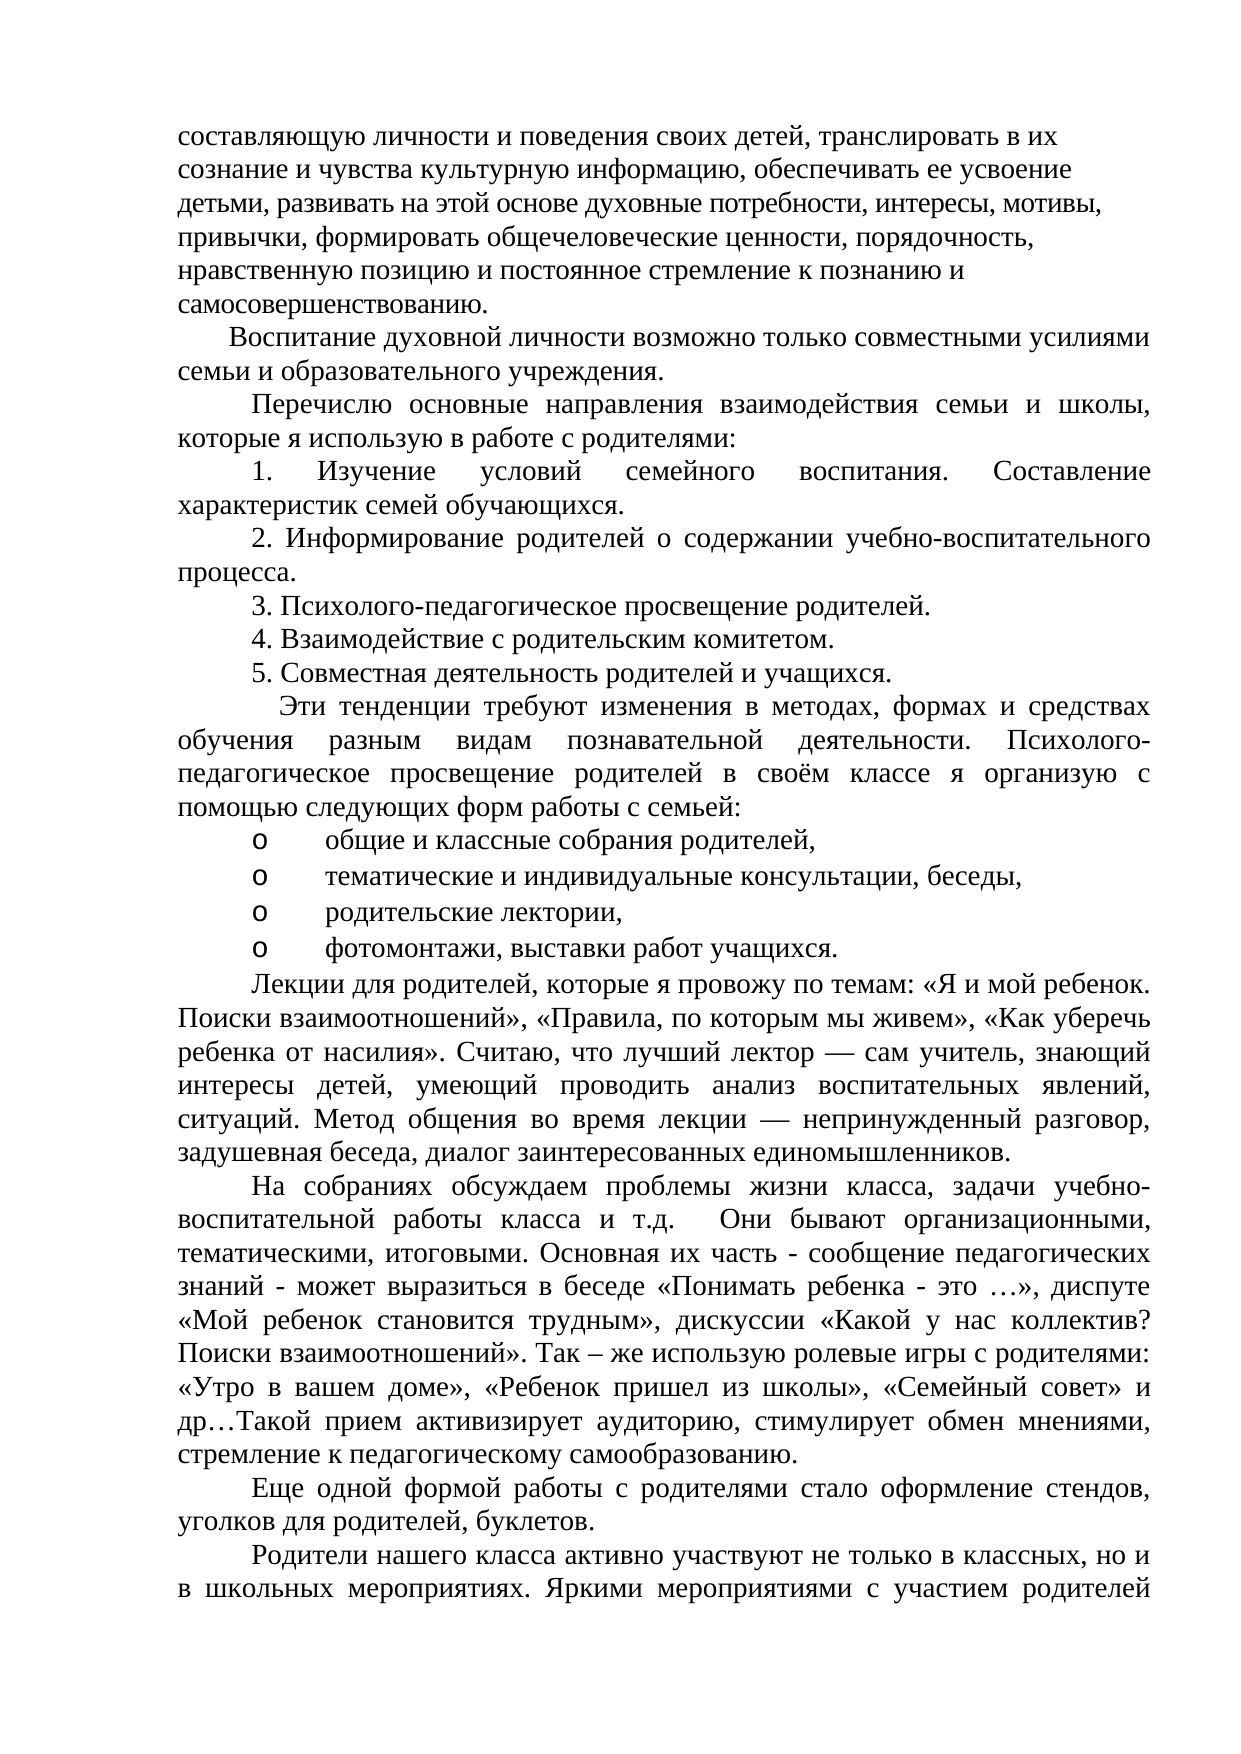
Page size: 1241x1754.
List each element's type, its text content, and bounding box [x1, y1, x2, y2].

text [177, 118, 1152, 319]
list тематические и индивидуальные консультации, беседы, [177, 858, 1152, 894]
text Эти тенденции требуют изменения в методах, формах и средствах обучения разным видам познавательной деятельности. Психолого-педагогическое просвещение родителей в своём классе я организую с помощью следующих форм работы с семьей: [177, 688, 1152, 822]
list Лекции для родителей, которые я провожу по темам: «Я и мой ребенок. Поиски взаимоотношений», «Правила, по которым мы живем», «Как уберечь ребенка от насилия». Считаю, что лучший лектор — сам учитель, знающий интересы детей, умеющий проводить анализ воспитательных явлений, ситуаций. Метод общения во время лекции — непринужденный разговор, задушевная беседа, диалог заинтересованных единомышленников. [177, 967, 1152, 1168]
text Воспитание духовной личности возможно только совместными усилиями семьи и образовательного учреждения. [177, 319, 1152, 386]
list фотомонтажи, выставки работ учащихся. [177, 931, 1152, 967]
text 4. Взаимодействие с родительским комитетом. [177, 621, 1152, 655]
text Еще одной формой работы с родителями стало оформление стендов, уголков для родителей, буклетов. [177, 1470, 1152, 1537]
text 1. Изучение условий семейного воспитания. Составление характеристик семей обучающихся. [177, 453, 1152, 521]
list родительские лектории, [177, 894, 1152, 931]
text 3. Психолого-педагогическое просвещение родителей. [177, 588, 1152, 621]
list общие и классные собрания родителей, [177, 822, 1152, 858]
text 2. Информирование родителей о содержании учебно-воспитательного процесса. [177, 521, 1152, 588]
text На собраниях обсуждаем проблемы жизни класса, задачи учебно-воспитательной работы класса и т.д. Они бывают организационными, тематическими, итоговыми. Основная их часть - сообщение педагогических знаний - может выразиться в беседе «Понимать ребенка - это …», диспуте «Мой ребенок становится трудным», дискуссии «Какой у нас коллектив? Поиски взаимоотношений». Так – же использую ролевые игры с родителями: «Утро в вашем доме», «Ребенок пришел из школы», «Семейный совет» и др…Такой прием активизирует аудиторию, стимулирует обмен мнениями, стремление к педагогическому самообразованию. [177, 1168, 1152, 1470]
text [177, 1537, 1152, 1604]
text 5. Совместная деятельность родителей и учащихся. [177, 655, 1152, 688]
text Перечислю основные направления взаимодействия семьи и школы, которые я использую в работе с родителями: [177, 386, 1152, 453]
